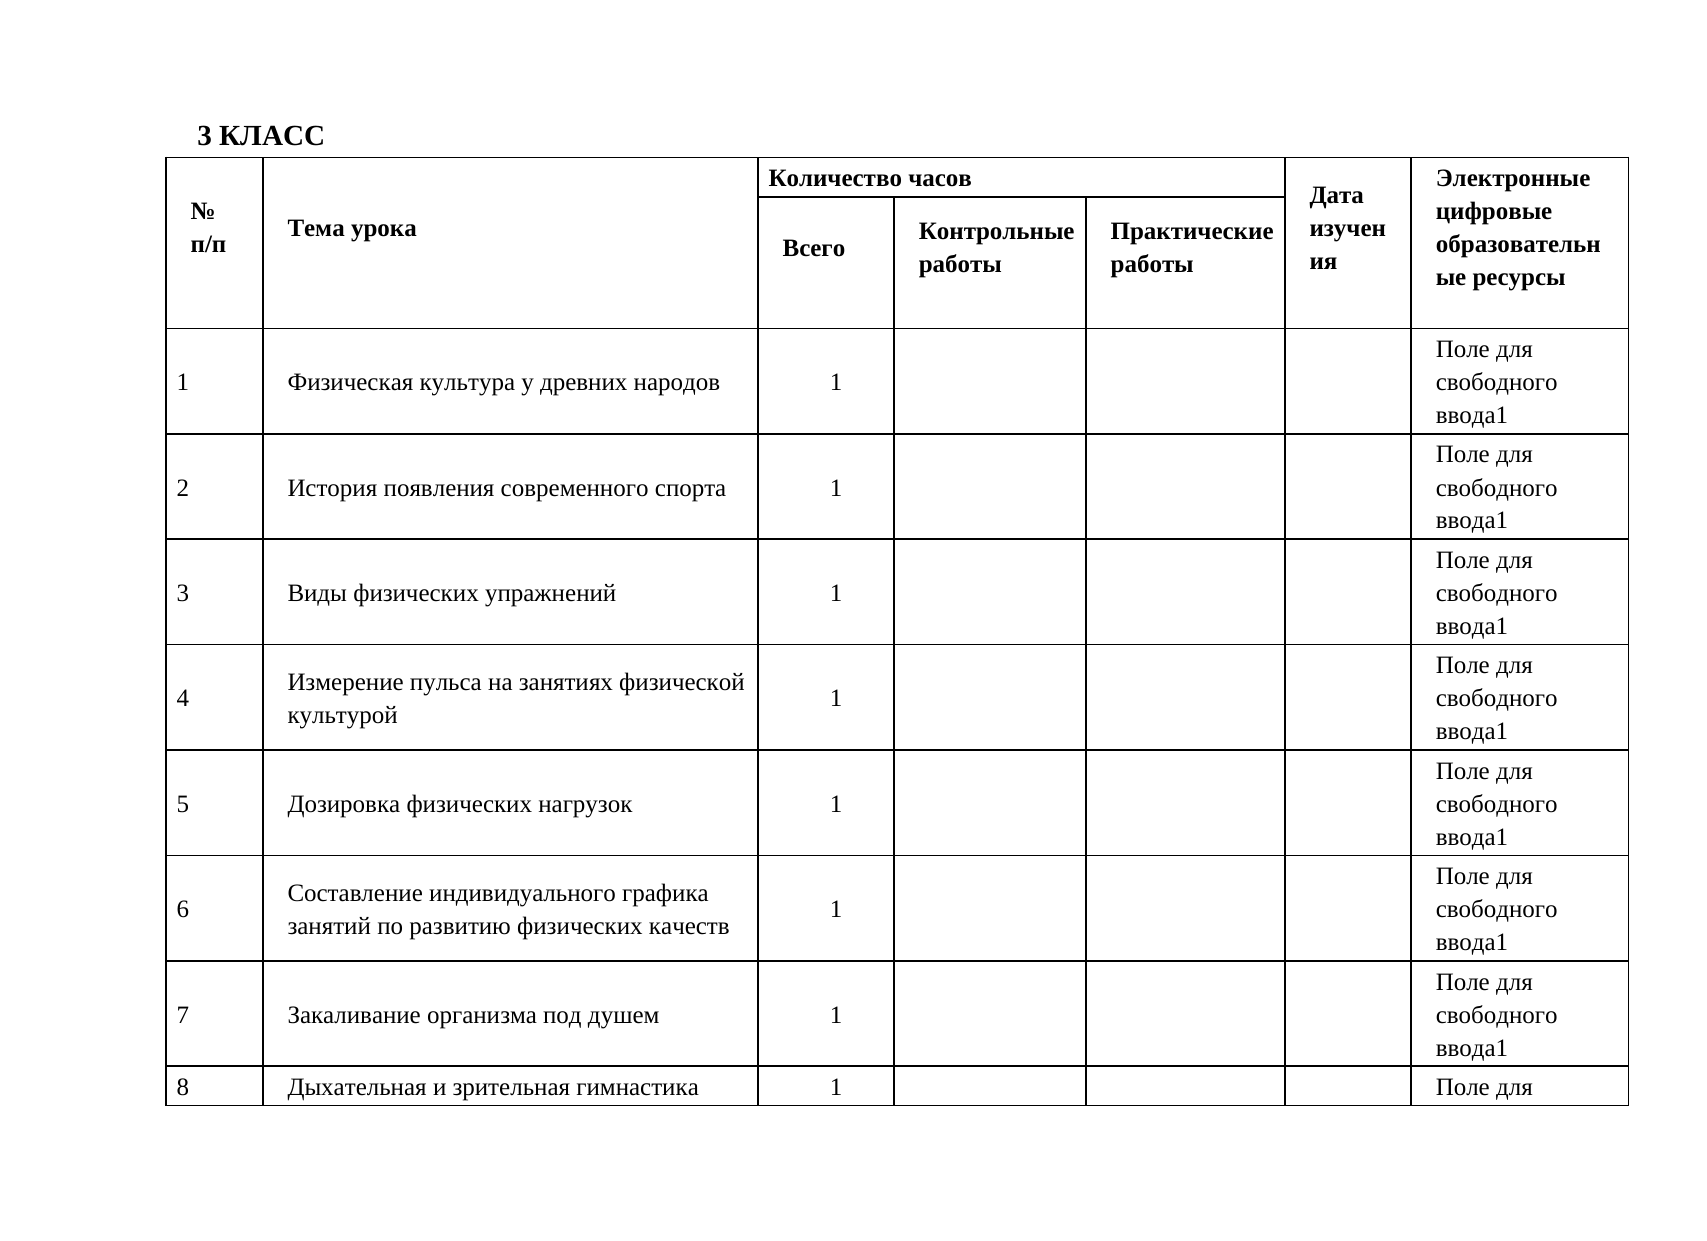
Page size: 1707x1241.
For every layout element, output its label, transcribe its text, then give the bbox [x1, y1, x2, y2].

table_cell Поле для свободного ввода1 [1412, 540, 1628, 644]
table_cell 1 [759, 645, 893, 749]
table_cell 1 [167, 329, 262, 433]
table_cell [895, 435, 1085, 538]
table_cell [1286, 751, 1410, 854]
table_cell [895, 645, 1085, 749]
table_cell 7 [167, 962, 262, 1065]
table_cell Поле для свободного ввода1 [1412, 751, 1628, 854]
table_cell [895, 962, 1085, 1065]
table_cell [1286, 962, 1410, 1065]
table_cell Составление индивидуального графика занятий по развитию физических качеств [264, 856, 757, 960]
table_cell [1286, 645, 1410, 749]
table_cell [1286, 435, 1410, 538]
table_cell [895, 856, 1085, 960]
table_header Дата изучения [1286, 158, 1410, 327]
table_cell [1087, 1067, 1284, 1105]
table_cell [1286, 1067, 1410, 1105]
table_header Электронные цифровые образовательные ресурсы [1412, 158, 1628, 327]
table_cell [1087, 329, 1284, 433]
table_cell История появления современного спорта [264, 435, 757, 538]
table_header Количество часов [759, 158, 1284, 196]
table_cell Дозировка физических нагрузок [264, 751, 757, 854]
table_cell Физическая культура у древних народов [264, 329, 757, 433]
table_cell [1412, 1067, 1628, 1105]
table_cell 1 [759, 329, 893, 433]
table_cell [895, 751, 1085, 854]
table_cell Практические работы [1087, 198, 1284, 327]
table_cell 1 [759, 856, 893, 960]
table_cell 8 [167, 1067, 262, 1105]
table_cell [1087, 645, 1284, 749]
table_cell 1 [759, 1067, 893, 1105]
table_cell 6 [167, 856, 262, 960]
table_cell Поле для свободного ввода1 [1412, 435, 1628, 538]
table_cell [264, 1067, 757, 1105]
table_cell Поле для свободного ввода1 [1412, 329, 1628, 433]
table_cell 4 [167, 645, 262, 749]
table_cell Поле для свободного ввода1 [1412, 962, 1628, 1065]
table_cell [895, 329, 1085, 433]
table_cell Контрольные работы [895, 198, 1085, 327]
table_cell Всего [759, 198, 893, 327]
table_cell [895, 540, 1085, 644]
table_cell 3 [167, 540, 262, 644]
table_cell [1087, 435, 1284, 538]
table_header № п/п [167, 158, 262, 327]
table_cell Измерение пульса на занятиях физической культурой [264, 645, 757, 749]
table_cell Закаливание организма под душем [264, 962, 757, 1065]
text 3 КЛАСС [190, 118, 1618, 152]
table_cell 1 [759, 962, 893, 1065]
table_cell [1087, 540, 1284, 644]
table_cell Поле для свободного ввода1 [1412, 645, 1628, 749]
table_cell [895, 1067, 1085, 1105]
table_cell [1087, 751, 1284, 854]
table_cell 5 [167, 751, 262, 854]
table_cell [1286, 329, 1410, 433]
table_cell 1 [759, 751, 893, 854]
table_header Тема урока [264, 158, 757, 327]
table_cell 1 [759, 540, 893, 644]
table_cell 1 [759, 435, 893, 538]
table_cell Виды физических упражнений [264, 540, 757, 644]
table_cell Поле для свободного ввода1 [1412, 856, 1628, 960]
table_cell [1087, 962, 1284, 1065]
table_cell [1286, 540, 1410, 644]
table_cell [1286, 856, 1410, 960]
table_cell 2 [167, 435, 262, 538]
table_cell [1087, 856, 1284, 960]
